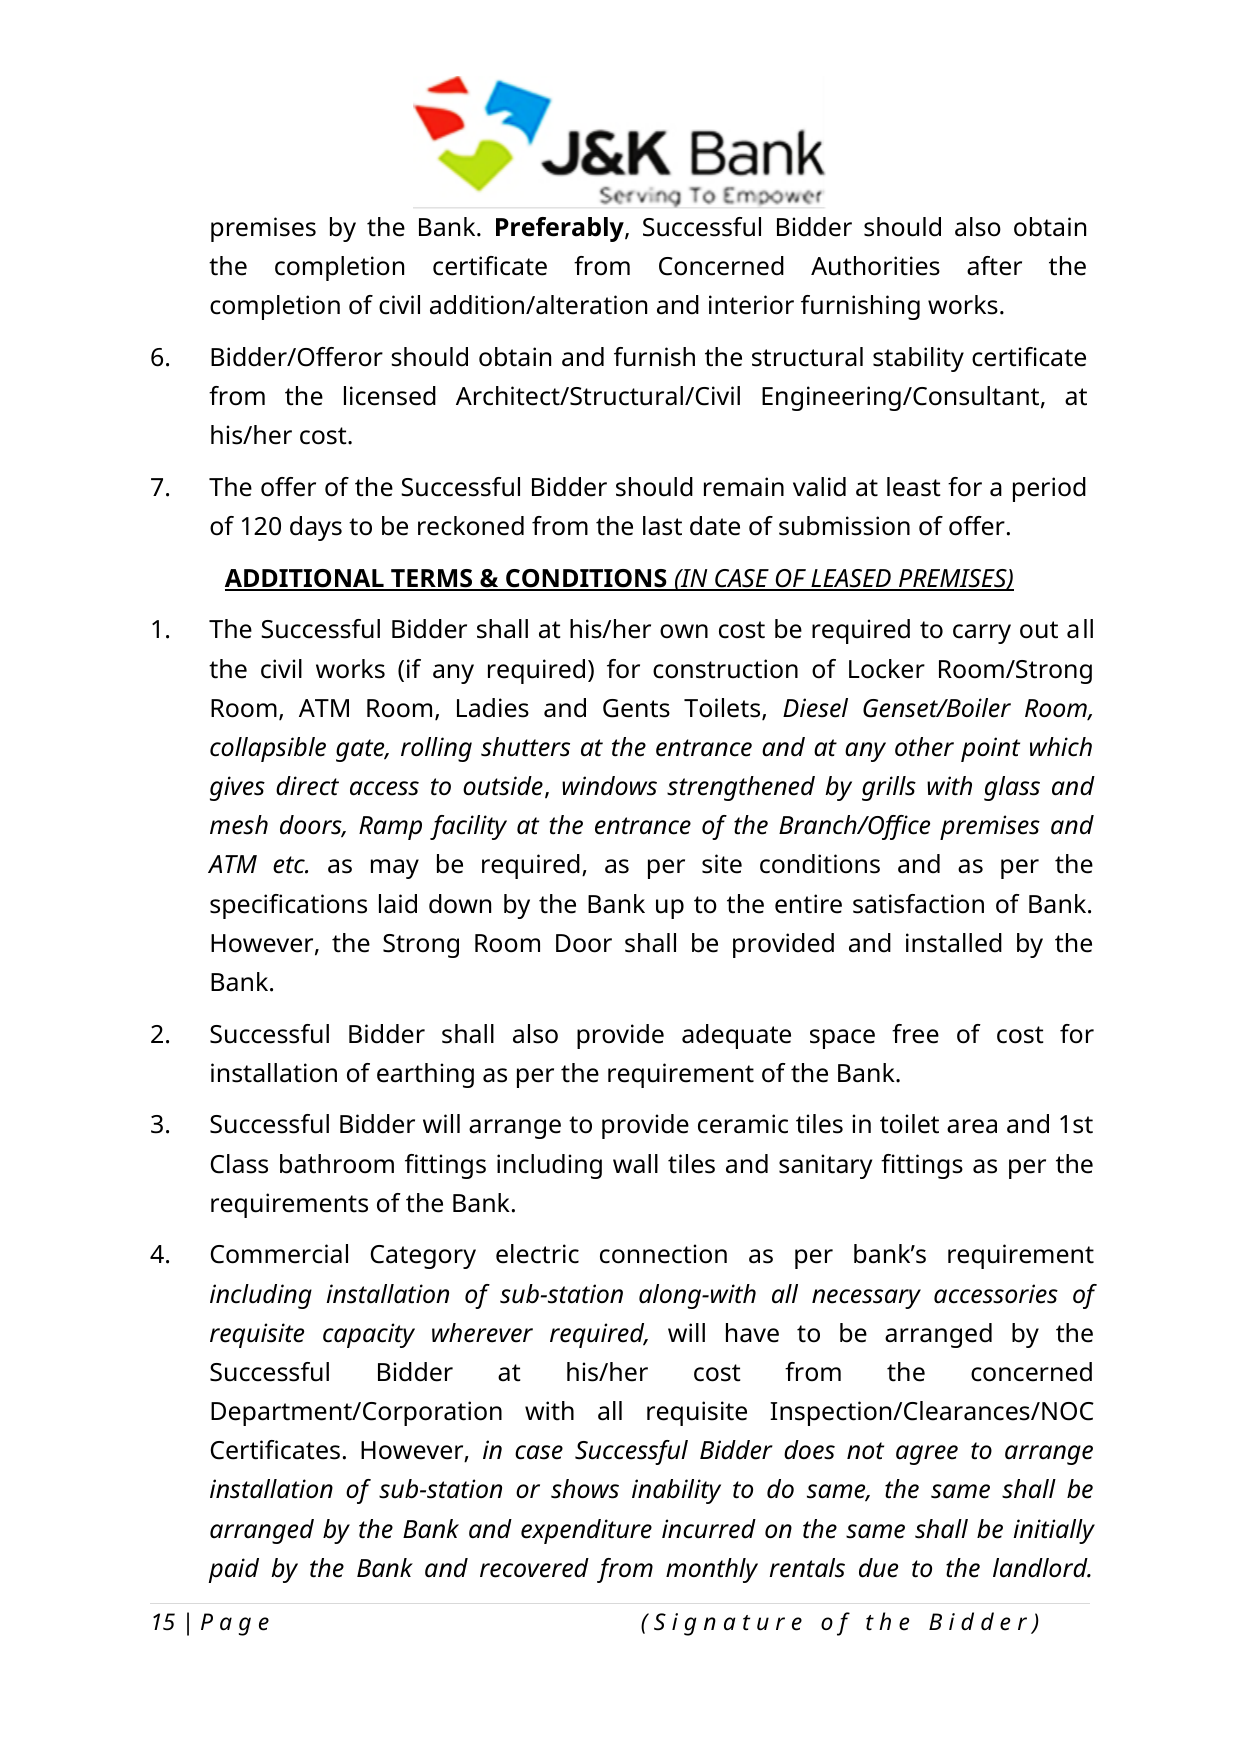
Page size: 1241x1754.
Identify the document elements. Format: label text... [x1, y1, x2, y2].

list The offer of the Successful Bidder should remain valid at least for a period of 120 days to be reckoned from the last date of submission of offer. [150, 469, 1088, 543]
list Successful Bidder shall also provide adequate space free of cost for installation of earthing as per the requirement of the Bank. [150, 1016, 1095, 1089]
list Successful Bidder will arrange to provide ceramic tiles in toilet area and 1st Class bathroom fittings including wall tiles and sanitary fittings as per the requirements of the Bank. [150, 1107, 1095, 1219]
list The Successful Bidder shall at his/her own cost be required to carry out all the civil works (if any required) for construction of Locker Room/Strong Room, ATM Room, Ladies and Gents Toilets, Diesel Genset/Boiler Room, collapsible gate, rolling shutters at the entrance and at any other point which gives direct access to outside, windows strengthened by grills with glass and mesh doors, Ramp facility at the entrance of the Branch/Office premises and ATM etc. as may be required, as per site conditions and as per the specifications laid down by the Bank up to the entire satisfaction of Bank. However, the Strong Room Door shall be provided and installed by the Bank. [150, 612, 1095, 999]
picture [413, 76, 828, 210]
list Bidder/Offeror should obtain and furnish the structural stability certificate from the licensed Architect/Structural/Civil Engineering/Consultant, at his/her cost. [150, 339, 1088, 452]
text ADDITIONAL TERMS & CONDITIONS (IN CASE OF LEASED PREMISES) [150, 560, 1088, 594]
